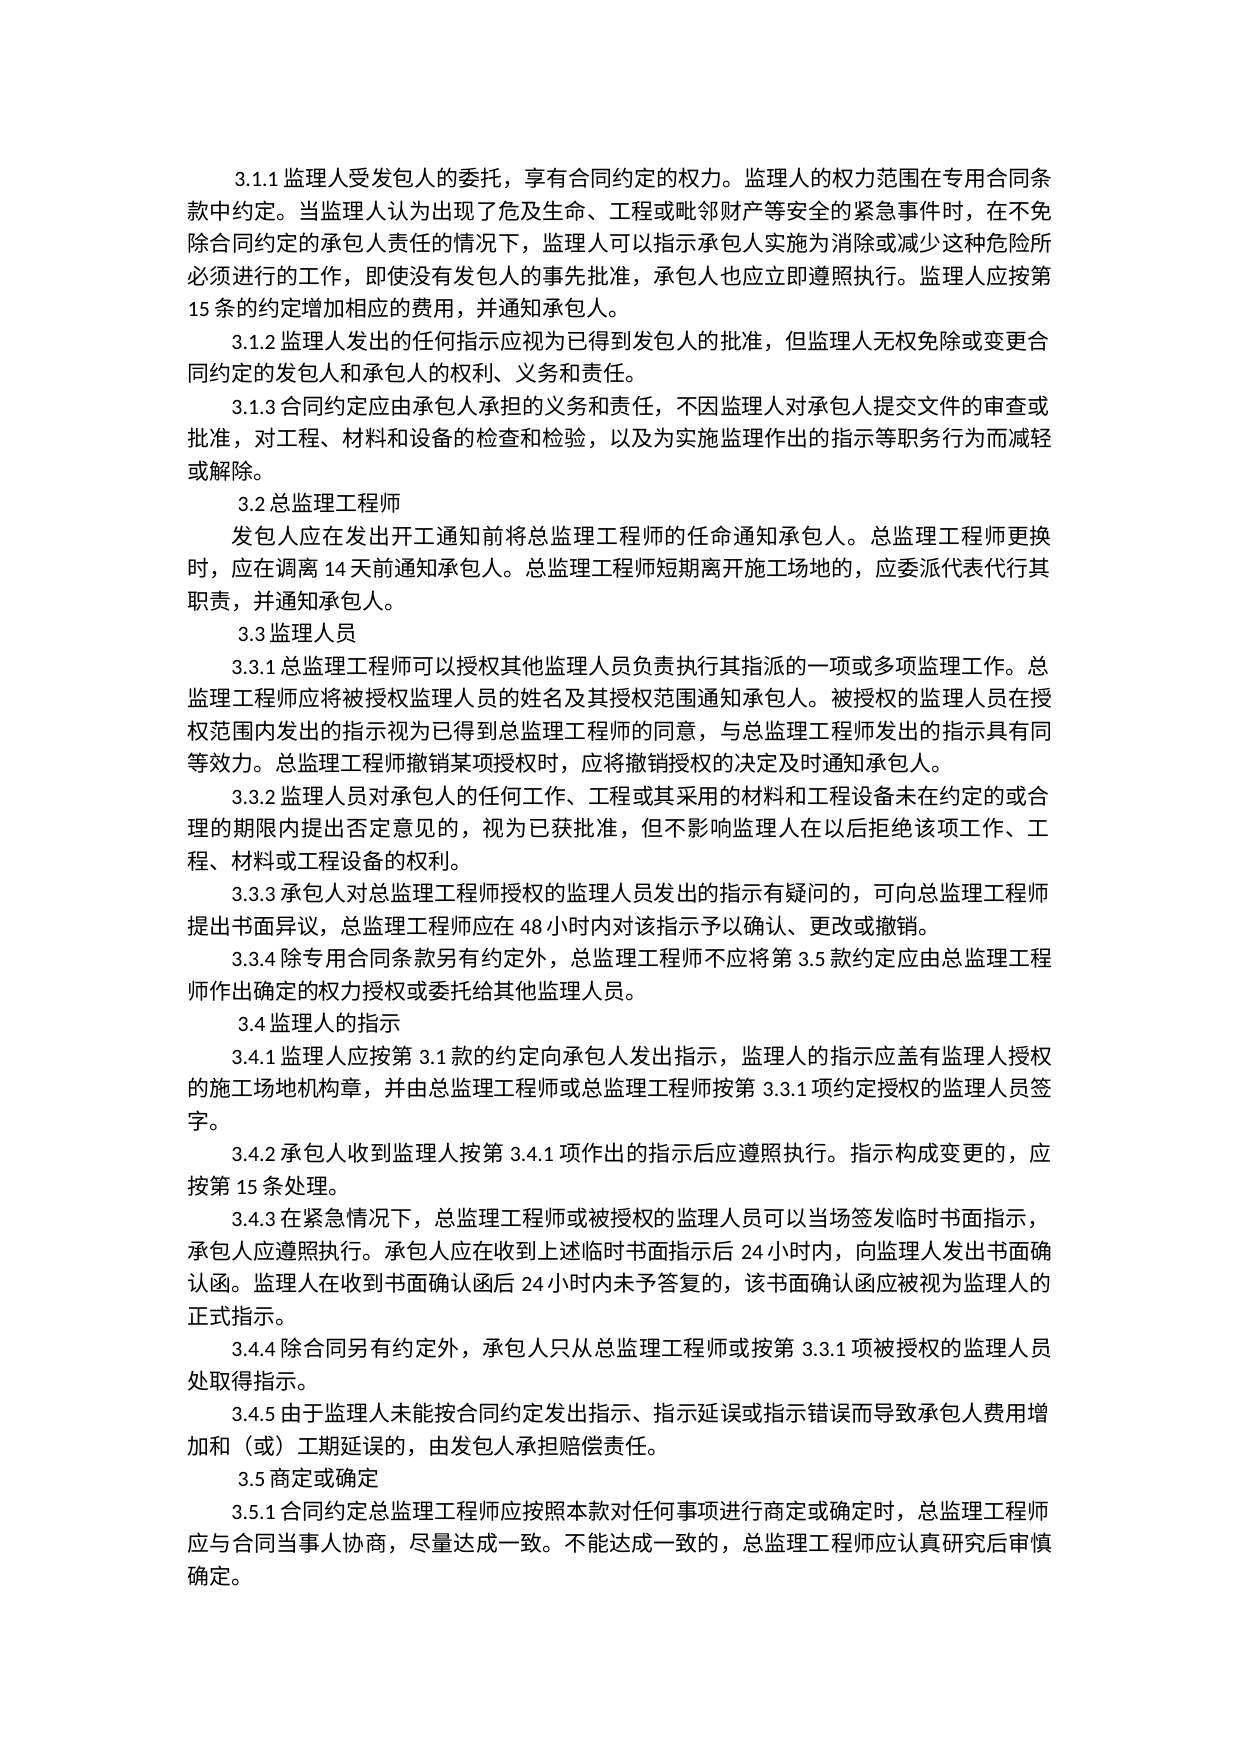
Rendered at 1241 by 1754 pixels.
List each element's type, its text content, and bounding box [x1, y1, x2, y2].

text 3.4.1监理人应按第3.1款的约定向承包人发出指示，监理人的指示应盖有监理人授权的施工场地机构章，并由总监理工程师或总监理工程师按第3.3.1项约定授权的监理人员签字。 [187, 1039, 1053, 1137]
text 3.3.4除专用合同条款另有约定外，总监理工程师不应将第3.5款约定应由总监理工程师作出确定的权力授权或委托给其他监理人员。 [187, 942, 1053, 1007]
text 3.2总监理工程师 [187, 487, 1053, 519]
text 3.4.3在紧急情况下，总监理工程师或被授权的监理人员可以当场签发临时书面指示，承包人应遵照执行。承包人应在收到上述临时书面指示后24小时内，向监理人发出书面确认函。监理人在收到书面确认函后24小时内未予答复的，该书面确认函应被视为监理人的正式指示。 [187, 1202, 1053, 1332]
text 3.3监理人员 [187, 617, 1053, 649]
text 3.1.2监理人发出的任何指示应视为已得到发包人的批准，但监理人无权免除或变更合同约定的发包人和承包人的权利、义务和责任。 [187, 324, 1053, 389]
text 3.4.5由于监理人未能按合同约定发出指示、指示延误或指示错误而导致承包人费用增加和（或）工期延误的，由发包人承担赔偿责任。 [187, 1397, 1053, 1462]
text 发包人应在发出开工通知前将总监理工程师的任命通知承包人。总监理工程师更换时，应在调离14天前通知承包人。总监理工程师短期离开施工场地的，应委派代表代行其职责，并通知承包人。 [187, 519, 1053, 617]
text 3.3.1总监理工程师可以授权其他监理人员负责执行其指派的一项或多项监理工作。总监理工程师应将被授权监理人员的姓名及其授权范围通知承包人。被授权的监理人员在授权范围内发出的指示视为已得到总监理工程师的同意，与总监理工程师发出的指示具有同等效力。总监理工程师撤销某项授权时，应将撤销授权的决定及时通知承包人。 [187, 649, 1053, 779]
text 3.3.2监理人员对承包人的任何工作、工程或其采用的材料和工程设备未在约定的或合理的期限内提出否定意见的，视为已获批准，但不影响监理人在以后拒绝该项工作、工程、材料或工程设备的权利。 [187, 779, 1053, 877]
text 3.3.3承包人对总监理工程师授权的监理人员发出的指示有疑问的，可向总监理工程师提出书面异议，总监理工程师应在48小时内对该指示予以确认、更改或撤销。 [187, 877, 1053, 942]
text 3.1.1监理人受发包人的委托，享有合同约定的权力。监理人的权力范围在专用合同条款中约定。当监理人认为出现了危及生命、工程或毗邻财产等安全的紧急事件时，在不免除合同约定的承包人责任的情况下，监理人可以指示承包人实施为消除或减少这种危险所必须进行的工作，即使没有发包人的事先批准，承包人也应立即遵照执行。监理人应按第15条的约定增加相应的费用，并通知承包人。 [187, 162, 1053, 324]
text 3.1.3合同约定应由承包人承担的义务和责任，不因监理人对承包人提交文件的审查或批准，对工程、材料和设备的检查和检验，以及为实施监理作出的指示等职务行为而减轻或解除。 [187, 389, 1053, 487]
text 3.4.4除合同另有约定外，承包人只从总监理工程师或按第3.3.1项被授权的监理人员处取得指示。 [187, 1332, 1053, 1397]
text 3.4.2承包人收到监理人按第3.4.1项作出的指示后应遵照执行。指示构成变更的，应按第15条处理。 [187, 1137, 1053, 1202]
text 3.5商定或确定 [187, 1462, 1053, 1494]
text 3.4监理人的指示 [187, 1007, 1053, 1039]
text 3.5.1合同约定总监理工程师应按照本款对任何事项进行商定或确定时，总监理工程师应与合同当事人协商，尽量达成一致。不能达成一致的，总监理工程师应认真研究后审慎确定。 [187, 1494, 1053, 1592]
